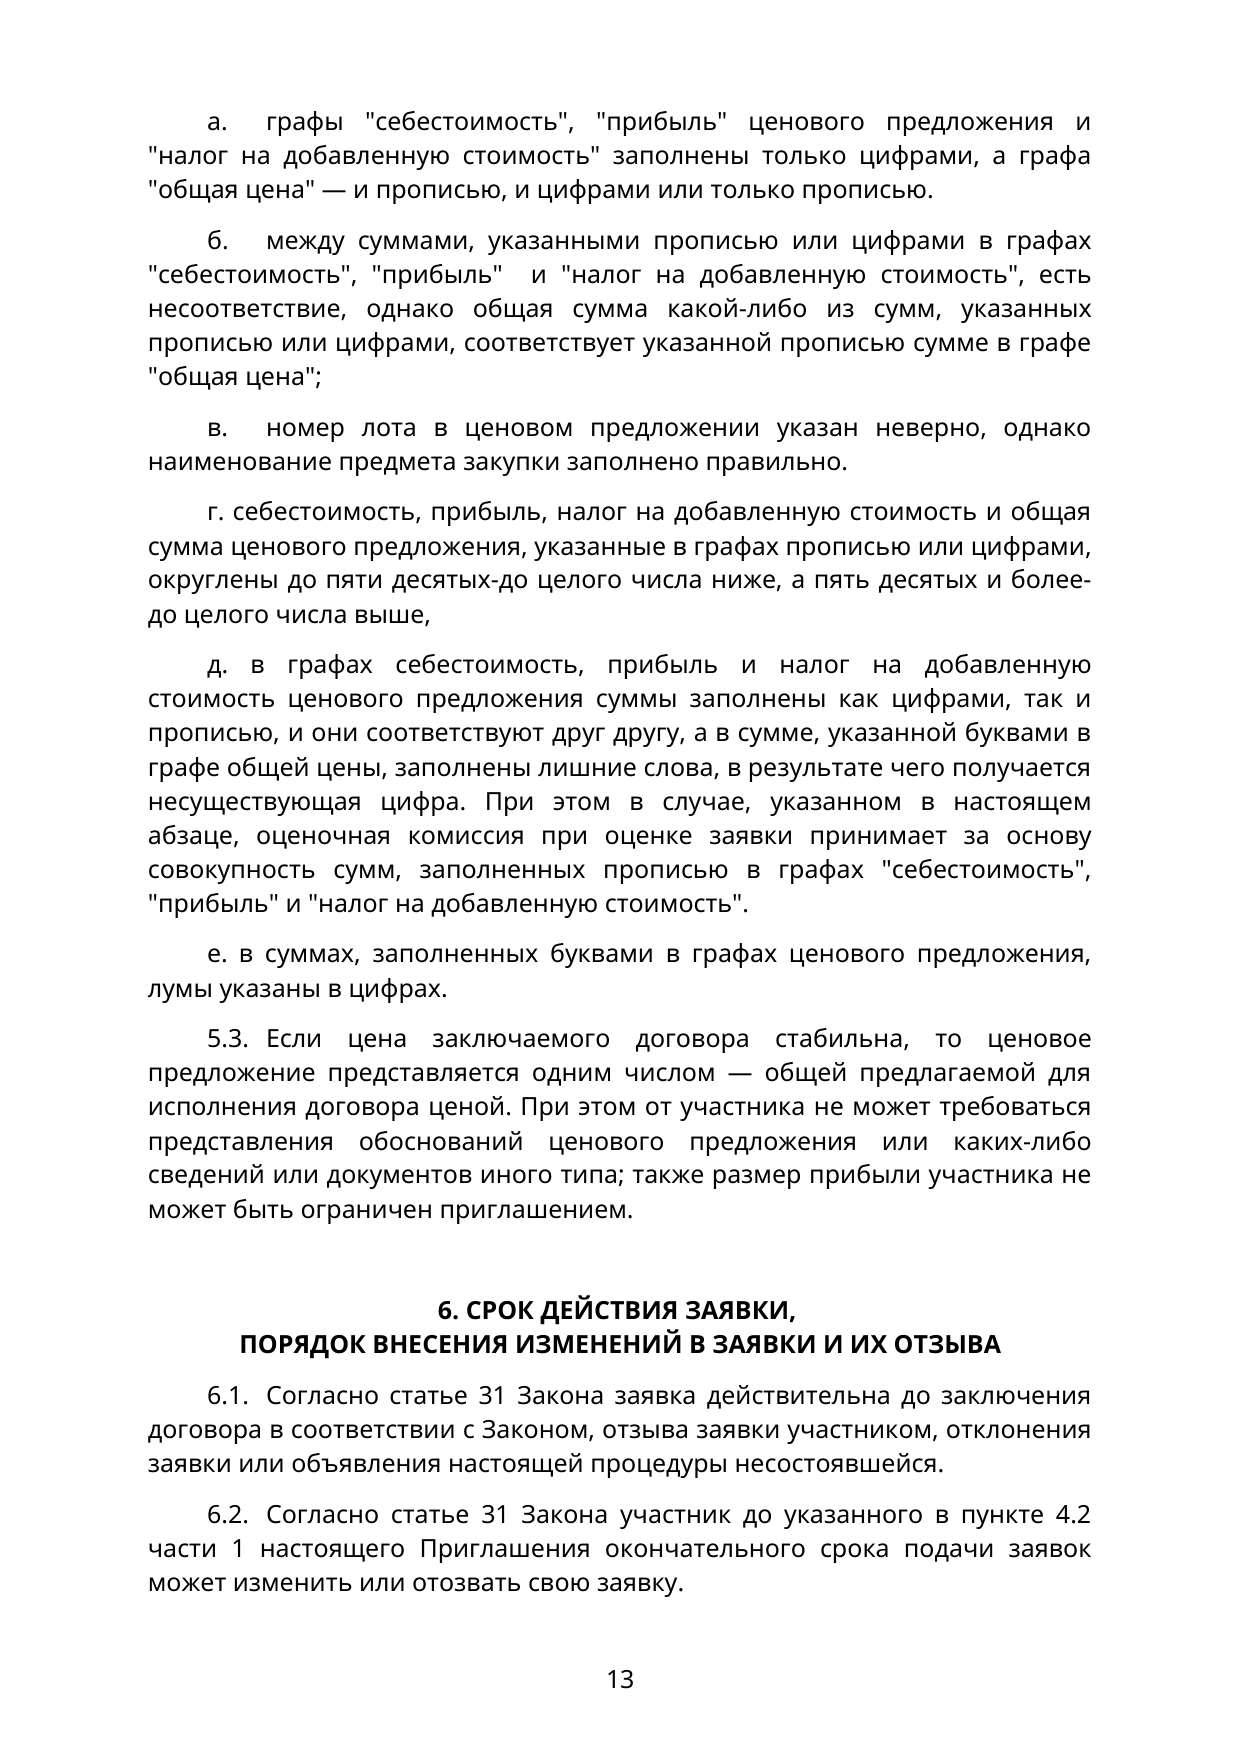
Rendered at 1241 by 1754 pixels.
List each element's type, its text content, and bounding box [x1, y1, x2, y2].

text а. графы "себестоимость", "прибыль" ценового предложения и "налог на добавленную стоимость" заполнены только цифрами, а графа "общая цена" — и прописью, и цифрами или только прописью. [148, 103, 1092, 206]
text 6. СРОК ДЕЙСТВИЯ ЗАЯВКИ, ПОРЯДОК ВНЕСЕНИЯ ИЗМЕНЕНИЙ В ЗАЯВКИ И ИХ ОТЗЫВА [207, 1293, 1034, 1361]
text е. в суммах, заполненных буквами в графах ценового предложения, лумы указаны в цифрах. [148, 936, 1092, 1004]
text г. себестоимость, прибыль, налог на добавленную стоимость и общая сумма ценового предложения, указанные в графах прописью или цифрами, округлены до пяти десятых-до целого числа ниже, а пять десятых и более-до целого числа выше, [148, 494, 1092, 630]
text 6.2. Согласно статье 31 Закона участник до указанного в пункте 4.2 части 1 настоящего Приглашения окончательного срока подачи заявок может изменить или отозвать свою заявку. [148, 1496, 1092, 1598]
text в. номер лота в ценовом предложении указан неверно, однако наименование предмета закупки заполнено правильно. [148, 409, 1092, 477]
text б. между суммами, указанными прописью или цифрами в графах "себестоимость", "прибыль" и "налог на добавленную стоимость", есть несоответствие, однако общая сумма какой-либо из сумм, указанных прописью или цифрами, соответствует указанной прописью сумме в графе "общая цена"; [148, 222, 1092, 393]
text д. в графах себестоимость, прибыль и налог на добавленную стоимость ценового предложения суммы заполнены как цифрами, так и прописью, и они соответствуют друг другу, а в сумме, указанной буквами в графе общей цены, заполнены лишние слова, в результате чего получается несуществующая цифра. При этом в случае, указанном в настоящем абзаце, оценочная комиссия при оценке заявки принимает за основу совокупность сумм, заполненных прописью в графах "себестоимость", "прибыль" и "налог на добавленную стоимость". [148, 647, 1092, 919]
text 6.1. Согласно статье 31 Закона заявка действительна до заключения договора в соответствии с Законом, отзыва заявки участником, отклонения заявки или объявления настоящей процедуры несостоявшейся. [148, 1377, 1092, 1480]
text 5.3. Если цена заключаемого договора стабильна, то ценовое предложение представляется одним числом — общей предлагаемой для исполнения договора ценой. При этом от участника не может требоваться представления обоснований ценового предложения или каких-либо сведений или документов иного типа; также размер прибыли участника не может быть ограничен приглашением. [148, 1021, 1092, 1225]
